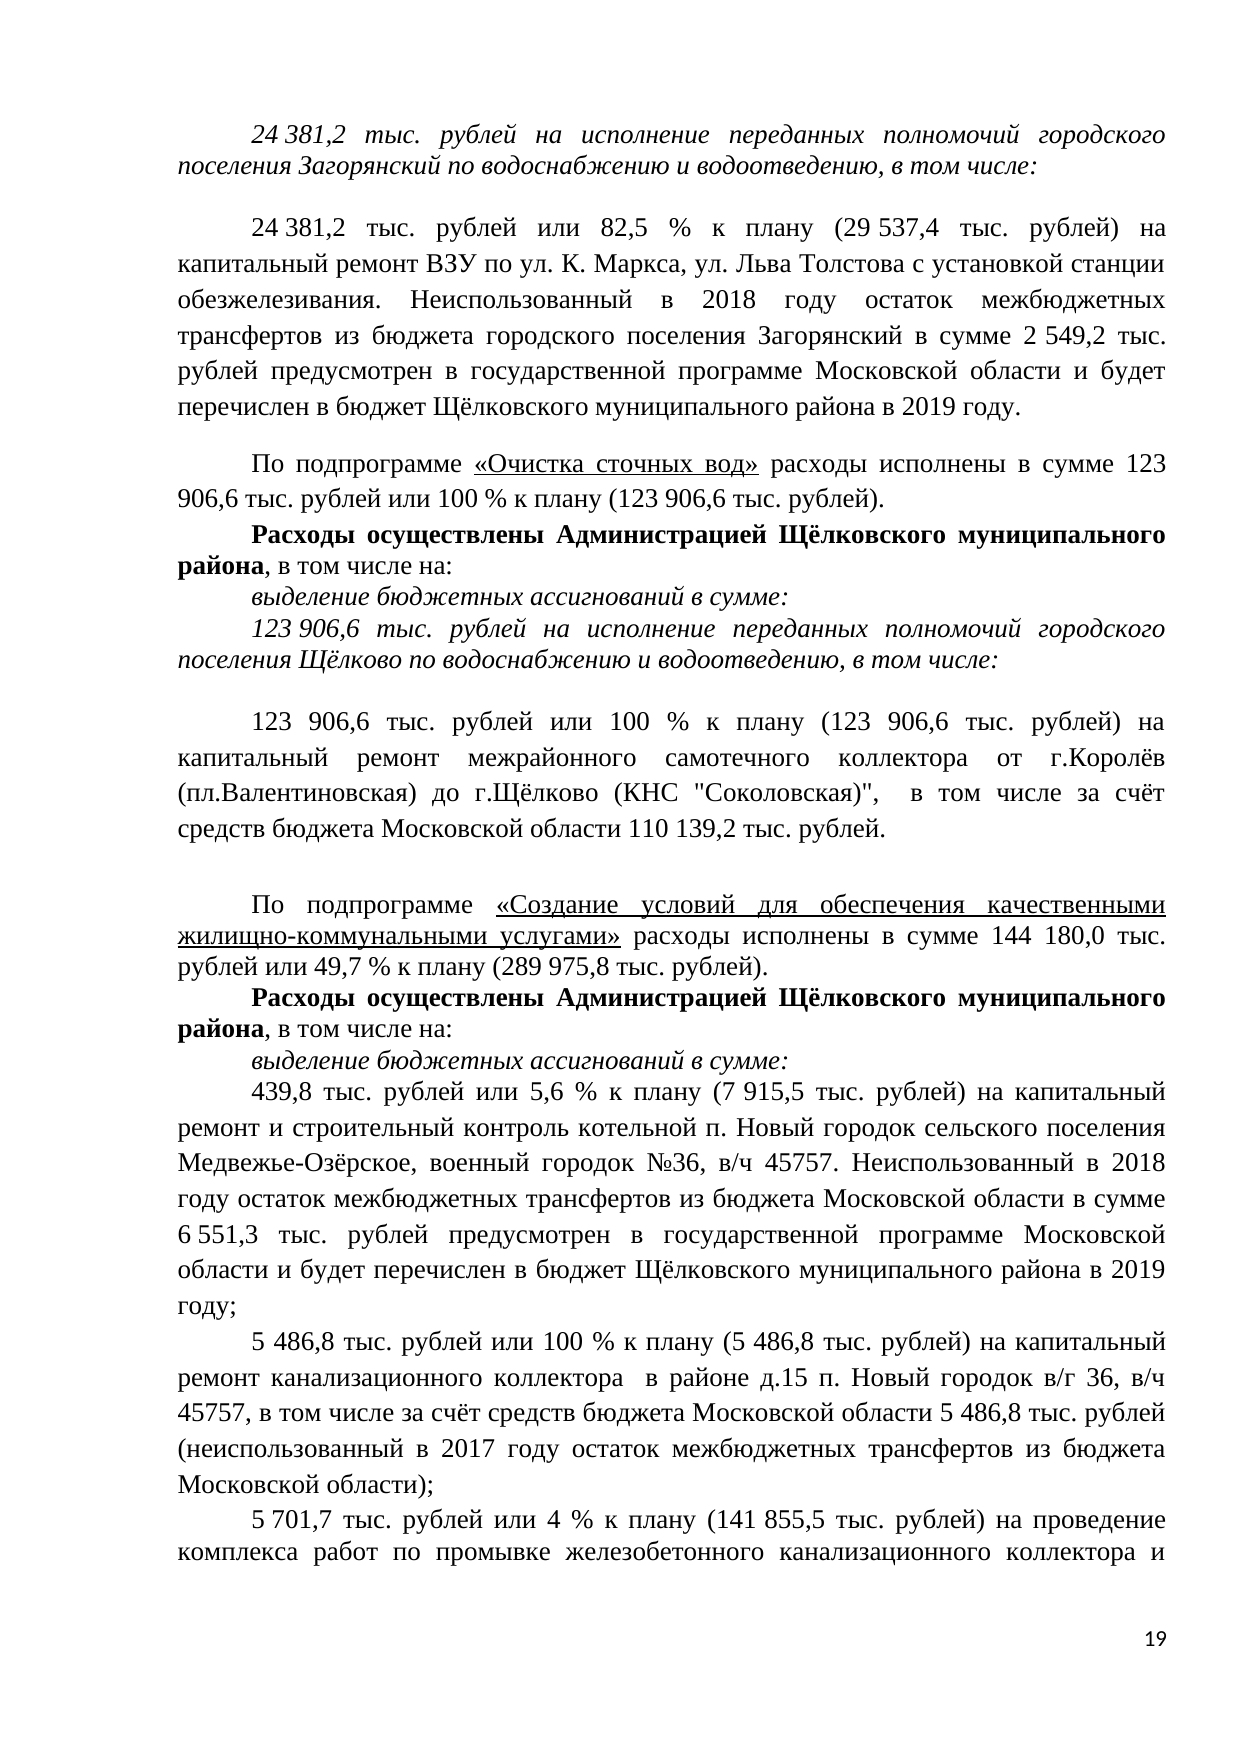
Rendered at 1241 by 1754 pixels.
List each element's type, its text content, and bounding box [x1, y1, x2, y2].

text 24 381,2 тыс. рублей или 82,5 % к плану (29 537,4 тыс. рублей) на капитальный ремонт ВЗУ по ул. К. Маркса, ул. Льва Толстова с установкой станции обезжелезивания. Неиспользованный в 2018 году остаток межбюджетных трансфертов из бюджета городского поселения Загорянский в сумме 2 549,2 тыс. рублей предусмотрен в государственной программе Московской области и будет перечислен в бюджет Щёлковского муниципального района в 2019 году. [177, 212, 1167, 421]
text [177, 1504, 1167, 1566]
text Расходы осуществлены Администрацией Щёлковского муниципального района, в том числе на: [177, 518, 1167, 581]
text выделение бюджетных ассигнований в сумме: [177, 581, 1167, 612]
text По подпрограмме «Создание условий для обеспечения качественными жилищно-коммунальными услугами» расходы исполнены в сумме 144 180,0 тыс. рублей или 49,7 % к плану (289 975,8 тыс. рублей). [177, 888, 1167, 981]
text 123 906,6 тыс. рублей на исполнение переданных полномочий городского поселения Щёлково по водоснабжению и водоотведению, в том числе: [177, 612, 1167, 674]
text выделение бюджетных ассигнований в сумме: [177, 1044, 1167, 1075]
text 24 381,2 тыс. рублей на исполнение переданных полномочий городского поселения Загорянский по водоснабжению и водоотведению, в том числе: [177, 118, 1167, 180]
text По подпрограмме «Очистка сточных вод» расходы исполнены в сумме 123 906,6 тыс. рублей или 100 % к плану (123 906,6 тыс. рублей). [177, 447, 1167, 514]
text 439,8 тыс. рублей или 5,6 % к плану (7 915,5 тыс. рублей) на капитальный ремонт и строительный контроль котельной п. Новый городок сельского поселения Медвежье-Озёрское, военный городок №36, в/ч 45757. Неиспользованный в 2018 году остаток межбюджетных трансфертов из бюджета Московской области в сумме 6 551,3 тыс. рублей предусмотрен в государственной программе Московской области и будет перечислен в бюджет Щёлковского муниципального района в 2019 году; [177, 1075, 1167, 1320]
text 123 906,6 тыс. рублей или 100 % к плану (123 906,6 тыс. рублей) на капитальный ремонт межрайонного самотечного коллектора от г.Королёв (пл.Валентиновская) до г.Щёлково (КНС "Соколовская)", в том числе за счёт средств бюджета Московской области 110 139,2 тыс. рублей. [177, 705, 1167, 843]
text 5 486,8 тыс. рублей или 100 % к плану (5 486,8 тыс. рублей) на капитальный ремонт канализационного коллектора в районе д.15 п. Новый городок в/г 36, в/ч 45757, в том числе за счёт средств бюджета Московской области 5 486,8 тыс. рублей (неиспользованный в 2017 году остаток межбюджетных трансфертов из бюджета Московской области); [177, 1325, 1167, 1499]
text Расходы осуществлены Администрацией Щёлковского муниципального района, в том числе на: [177, 981, 1167, 1044]
